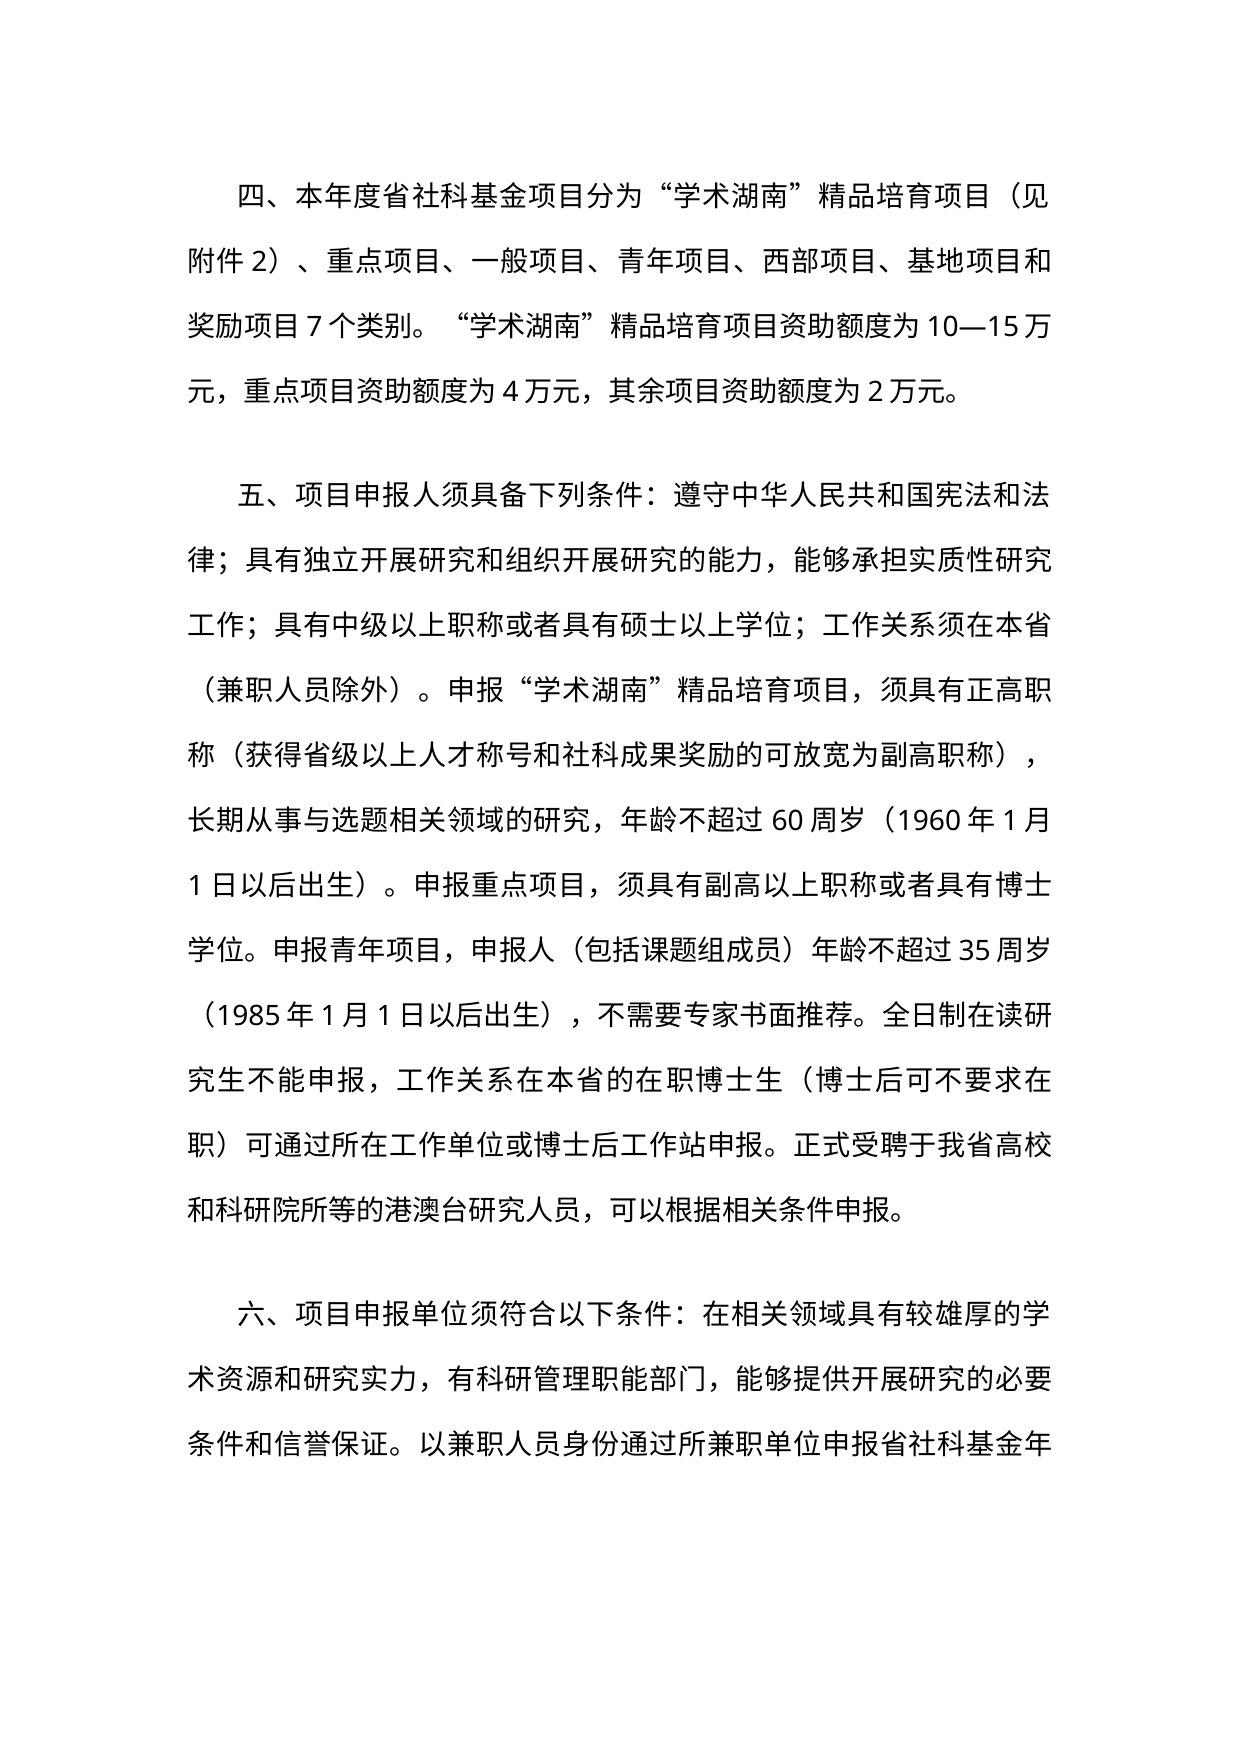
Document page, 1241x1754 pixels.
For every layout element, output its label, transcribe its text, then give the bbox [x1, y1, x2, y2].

text 五、项目申报人须具备下列条件：遵守中华人民共和国宪法和法律；具有独立开展研究和组织开展研究的能力，能够承担实质性研究工作；具有中级以上职称或者具有硕士以上学位；工作关系须在本省（兼职人员除外）。申报“学术湖南”精品培育项目，须具有正高职称（获得省级以上人才称号和社科成果奖励的可放宽为副高职称），长期从事与选题相关领域的研究，年龄不超过60周岁（1960年1月1日以后出生）。申报重点项目，须具有副高以上职称或者具有博士学位。申报青年项目，申报人（包括课题组成员）年龄不超过35周岁（1985年1月1日以后出生），不需要专家书面推荐。全日制在读研究生不能申报，工作关系在本省的在职博士生（博士后可不要求在职）可通过所在工作单位或博士后工作站申报。正式受聘于我省高校和科研院所等的港澳台研究人员，可以根据相关条件申报。 [187, 461, 1053, 1241]
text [187, 1280, 1053, 1475]
text 四、本年度省社科基金项目分为“学术湖南”精品培育项目（见附件2）、重点项目、一般项目、青年项目、西部项目、基地项目和奖励项目7个类别。“学术湖南”精品培育项目资助额度为10—15万元，重点项目资助额度为4万元，其余项目资助额度为2万元。 [187, 162, 1053, 422]
